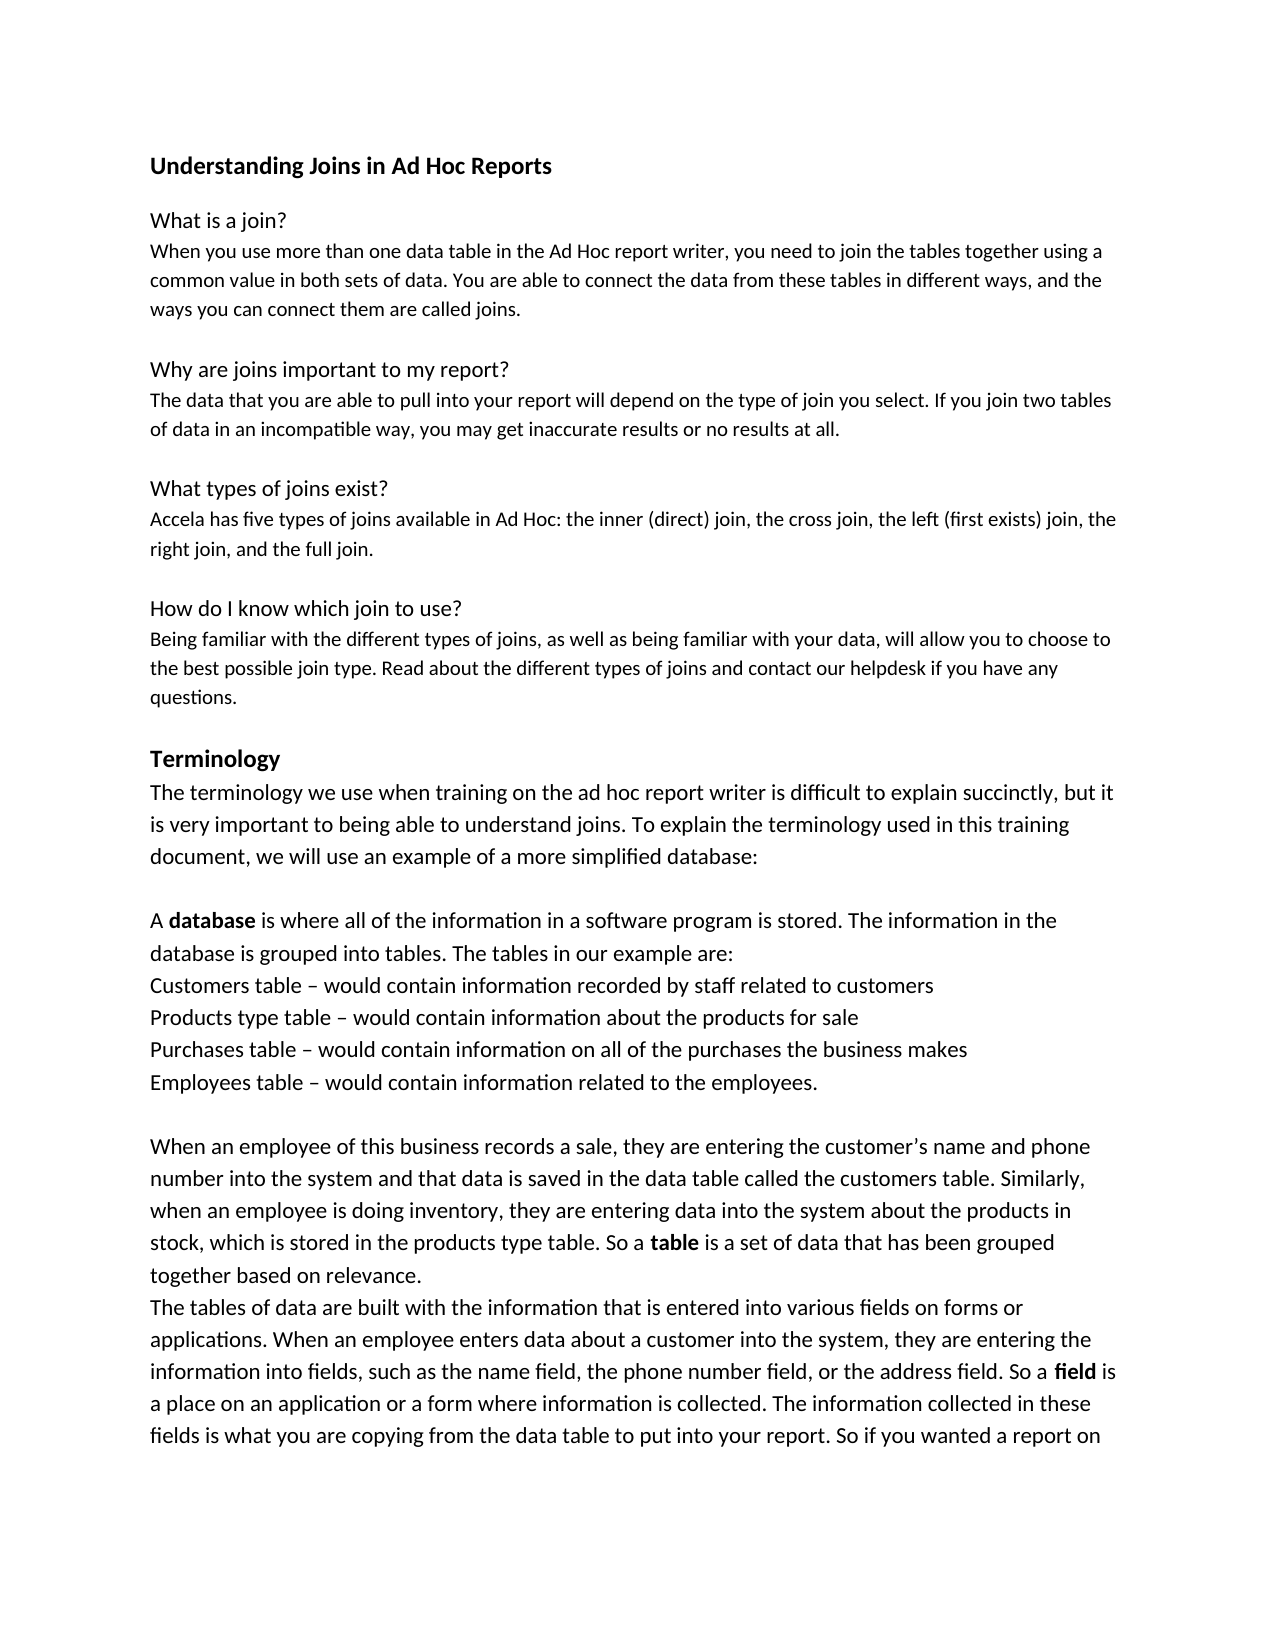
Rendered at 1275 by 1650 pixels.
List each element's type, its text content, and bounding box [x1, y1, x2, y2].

text When an employee of this business records a sale, they are entering the customer’s name and phone number into the system and that data is saved in the data table called the customers table. Similarly, when an employee is doing inventory, they are entering data into the system about the products in stock, which is stored in the products type table. So a table is a set of data that has been grouped together based on relevance. [150, 1132, 1125, 1289]
text Products type table – would contain information about the products for sale [150, 1003, 1125, 1031]
text When you use more than one data table in the Ad Hoc report writer, you need to join the tables together using a common value in both sets of data. You are able to connect the data from these tables in different ways, and the ways you can connect them are called joins. [150, 238, 1125, 322]
text Purchases table – would contain information on all of the purchases the business makes [150, 1035, 1125, 1063]
text Being familiar with the different types of joins, as well as being familiar with your data, will allow you to choose to the best possible join type. Read about the different types of joins and contact our helpdesk if you have any questions. [150, 626, 1125, 710]
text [150, 1293, 1125, 1450]
text Customers table – would contain information recorded by staff related to customers [150, 971, 1125, 999]
text Terminology [150, 743, 1125, 773]
text Accela has five types of joins available in Ad Hoc: the inner (direct) join, the cross join, the left (first exists) join, the right join, and the full join. [150, 507, 1125, 561]
text The terminology we use when training on the ad hoc report writer is difficult to explain succinctly, but it is very important to being able to understand joins. To explain the terminology used in this training document, we will use an example of a more simplified database: [150, 778, 1125, 870]
text Employees table – would contain information related to the employees. [150, 1068, 1125, 1096]
text How do I know which join to use? [150, 594, 1125, 622]
text What types of joins exist? [150, 474, 1125, 502]
text Understanding Joins in Ad Hoc Reports [150, 150, 1125, 181]
text The data that you are able to pull into your report will depend on the type of join you select. If you join two tables of data in an incompatible way, you may get inaccurate results or no results at all. [150, 387, 1125, 441]
text A database is where all of the information in a software program is stored. The information in the database is grouped into tables. The tables in our example are: [150, 907, 1125, 967]
text What is a join? [150, 206, 1125, 234]
text Why are joins important to my report? [150, 355, 1125, 383]
